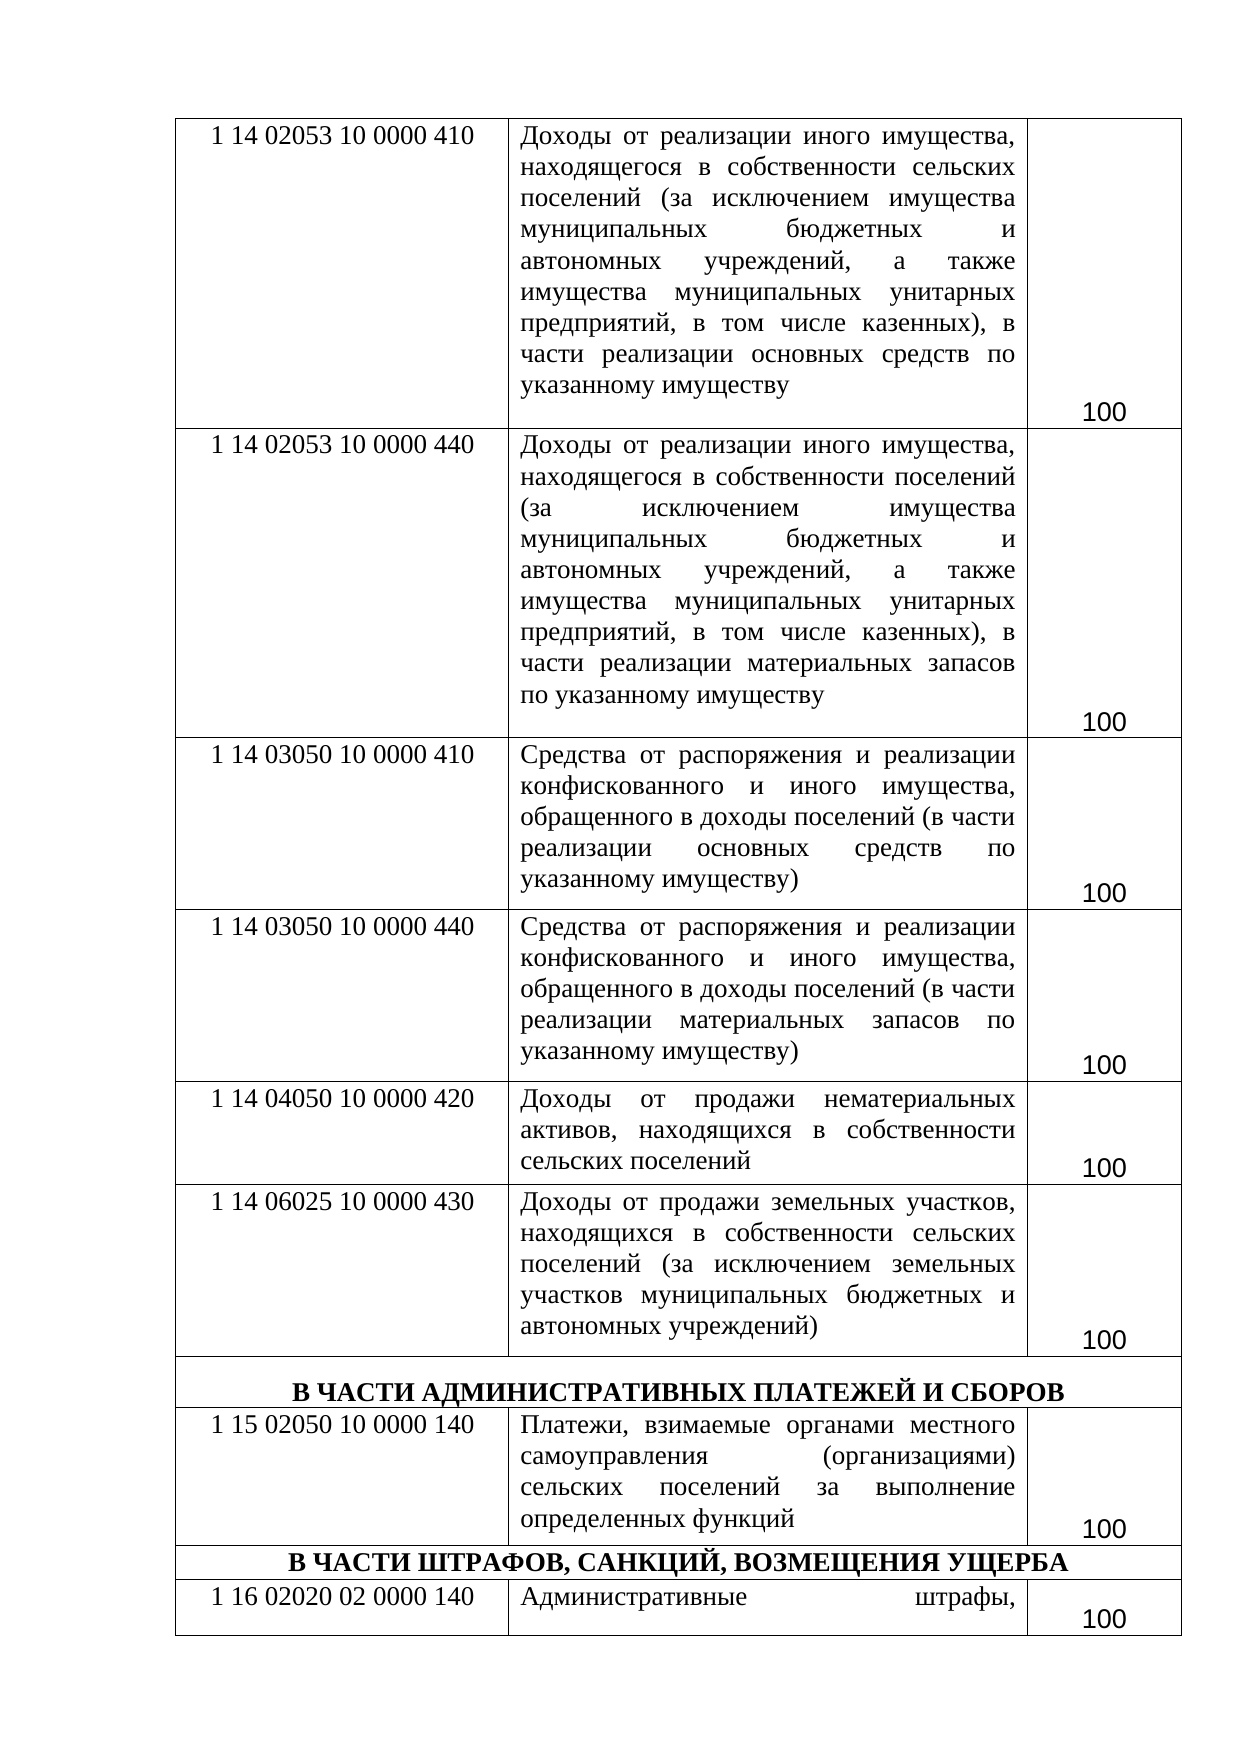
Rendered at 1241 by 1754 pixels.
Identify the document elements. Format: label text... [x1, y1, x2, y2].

table_cell 100 [1028, 1408, 1181, 1545]
table_cell Доходы от продажи земельных участков, находящихся в собственности сельских поселений (за исключением земельных участков муниципальных бюджетных и автономных учреждений) [509, 1185, 1027, 1356]
table_cell 1 14 02053 10 0000 440 [176, 429, 508, 737]
table_cell Платежи, взимаемые органами местного самоуправления (организациями) сельских поселений за выполнение определенных функций [509, 1408, 1027, 1545]
table_cell 100 [1028, 738, 1181, 909]
table_cell 1 14 03050 10 0000 410 [176, 738, 508, 909]
table_cell 100 [1028, 119, 1181, 427]
table_cell 100 [1028, 910, 1181, 1081]
table_cell 100 [1028, 1185, 1181, 1356]
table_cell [176, 1580, 508, 1635]
table_cell В ЧАСТИ ШТРАФОВ, САНКЦИЙ, ВОЗМЕЩЕНИЯ УЩЕРБА [176, 1546, 1181, 1579]
table_cell Средства от распоряжения и реализации конфискованного и иного имущества, обращенного в доходы поселений (в части реализации основных средств по указанному имуществу) [509, 738, 1027, 909]
table_cell 100 [1028, 1580, 1181, 1635]
table_cell Доходы от реализации иного имущества, находящегося в собственности поселений (за исключением имущества муниципальных бюджетных и автономных учреждений, а также имущества муниципальных унитарных предприятий, в том числе казенных), в части реализации материальных запасов по указанному имуществу [509, 429, 1027, 737]
table_cell Доходы от реализации иного имущества, находящегося в собственности сельских поселений (за исключением имущества муниципальных бюджетных и автономных учреждений, а также имущества муниципальных унитарных предприятий, в том числе казенных), в части реализации основных средств по указанному имуществу [509, 119, 1027, 427]
table_cell Доходы от продажи нематериальных активов, находящихся в собственности сельских поселений [509, 1082, 1027, 1184]
table_cell 1 14 02053 10 0000 410 [176, 119, 508, 427]
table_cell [509, 1580, 1027, 1635]
table_cell Средства от распоряжения и реализации конфискованного и иного имущества, обращенного в доходы поселений (в части реализации материальных запасов по указанному имуществу) [509, 910, 1027, 1081]
table_cell 100 [1028, 429, 1181, 737]
table_cell 1 14 06025 10 0000 430 [176, 1185, 508, 1356]
table_cell 100 [1028, 1082, 1181, 1184]
table_cell 1 15 02050 10 0000 140 [176, 1408, 508, 1545]
table_cell В ЧАСТИ АДМИНИСТРАТИВНЫХ ПЛАТЕЖЕЙ И СБОРОВ [176, 1357, 1181, 1407]
table_cell 1 14 04050 10 0000 420 [176, 1082, 508, 1184]
table_cell 1 14 03050 10 0000 440 [176, 910, 508, 1081]
